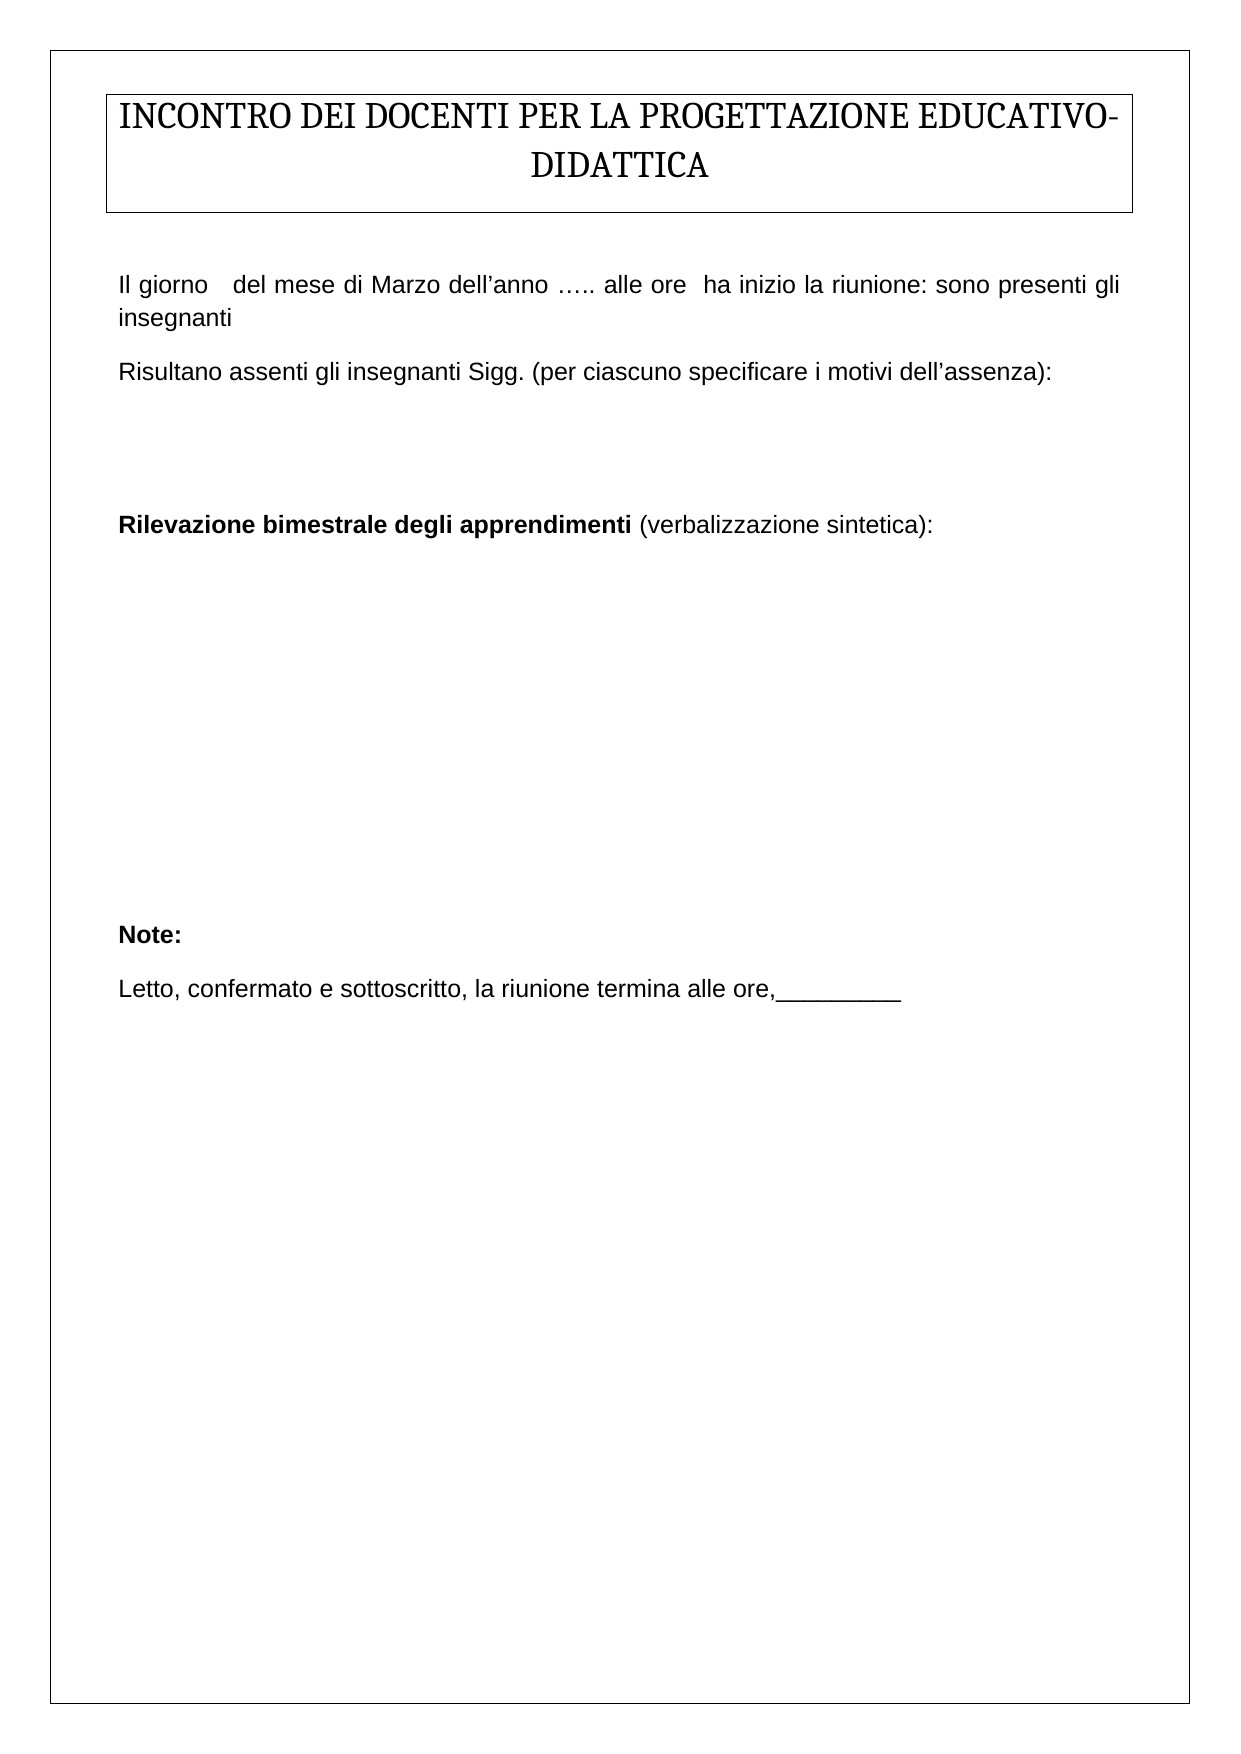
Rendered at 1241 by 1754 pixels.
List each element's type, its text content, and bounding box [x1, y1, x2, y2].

text Note: [118, 920, 1122, 949]
text Letto, confermato e sottoscritto, la riunione termina alle ore,_________ [118, 974, 1122, 1003]
text Risultano assenti gli insegnanti Sigg. (per ciascuno specificare i motivi dell’assenza): [118, 357, 1122, 386]
text Rilevazione bimestrale degli apprendimenti (verbalizzazione sintetica): [118, 510, 1122, 539]
table_header INCONTRO DEI DOCENTI PER LA PROGETTAZIONE EDUCATIVO-DIDATTICA [107, 95, 1132, 212]
text Il giorno del mese di Marzo dell’anno ….. alle ore ha inizio la riunione: sono presenti gli insegnanti [118, 270, 1122, 332]
